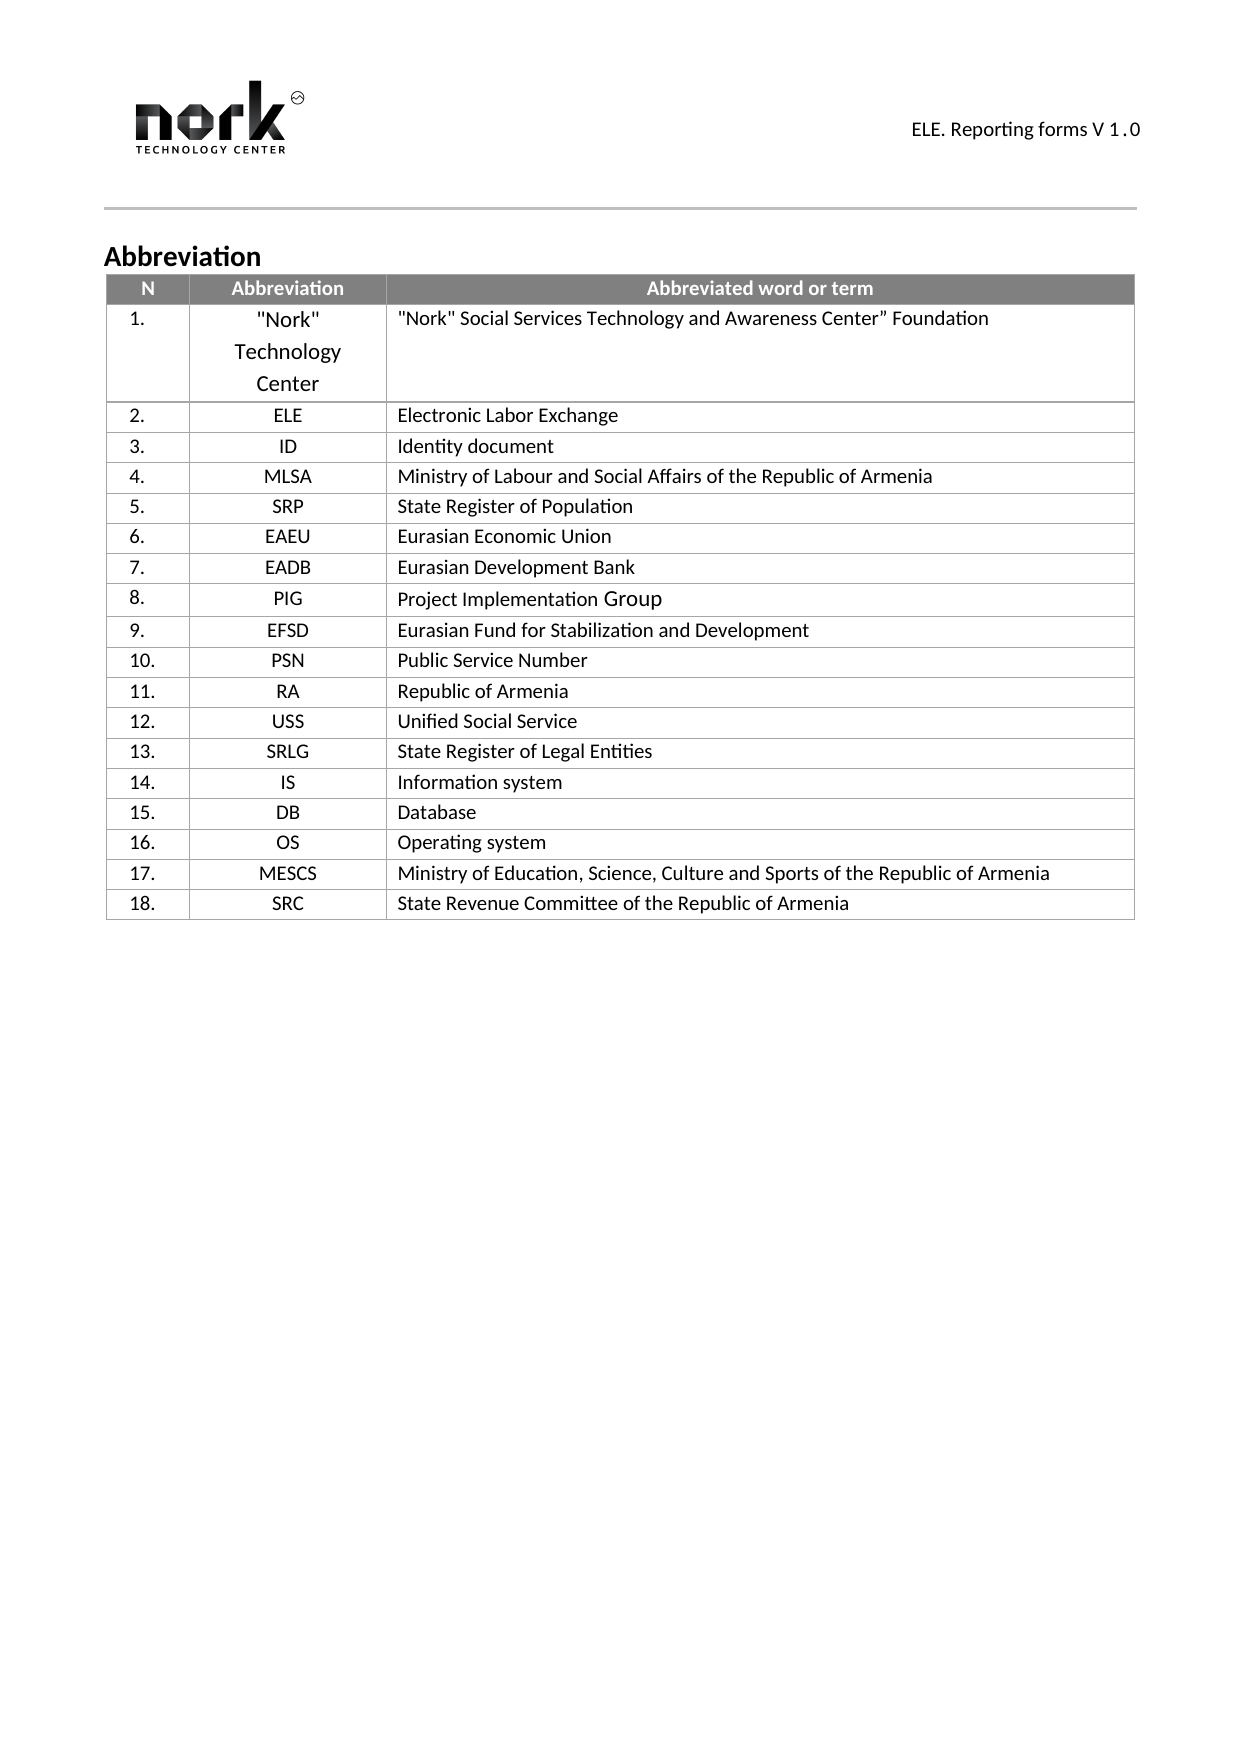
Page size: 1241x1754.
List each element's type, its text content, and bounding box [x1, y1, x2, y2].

table_cell [107, 739, 189, 768]
table_cell Electronic Labor Exchange [387, 403, 1134, 432]
table_cell [107, 799, 189, 828]
table_cell [107, 890, 189, 919]
table_cell SRP [190, 494, 386, 523]
table_cell [107, 860, 189, 889]
table_cell [107, 305, 189, 401]
table_cell "Nork" Technology Center [190, 305, 386, 401]
table_cell [107, 708, 189, 737]
table_cell MESCS [190, 860, 386, 889]
table_cell ELE [190, 403, 386, 432]
table_cell Identity document [387, 433, 1134, 462]
table_cell Eurasian Fund for Stabilization and Development [387, 617, 1134, 647]
table_cell DB [190, 799, 386, 828]
table_cell [107, 433, 189, 462]
table_cell [107, 648, 189, 677]
table_cell [107, 554, 189, 583]
table_cell USS [190, 708, 386, 737]
table_cell State Register of Legal Entities [387, 739, 1134, 768]
table_cell IS [190, 769, 386, 798]
table_cell Ministry of Labour and Social Affairs of the Republic of Armenia [387, 463, 1134, 492]
table_cell Unified Social Service [387, 708, 1134, 737]
table_cell [107, 524, 189, 553]
table_cell Database [387, 799, 1134, 828]
table_cell Project Implementation Group [387, 584, 1134, 616]
table_cell [107, 617, 189, 647]
picture [132, 78, 305, 157]
table_cell EADB [190, 554, 386, 583]
table_cell [107, 769, 189, 798]
table_cell Eurasian Economic Union [387, 524, 1134, 553]
table_cell [107, 678, 189, 707]
text Abbreviation [103, 238, 1137, 274]
table_cell MLSA [190, 463, 386, 492]
table_header Abbreviation [190, 275, 386, 304]
table_cell Republic of Armenia [387, 678, 1134, 707]
table_cell PIG [190, 584, 386, 616]
table_cell [107, 584, 189, 616]
table_cell Eurasian Development Bank [387, 554, 1134, 583]
table_cell RA [190, 678, 386, 707]
table_header Abbreviated word or term [387, 275, 1134, 304]
table_cell SRC [190, 890, 386, 919]
table_cell SRLG [190, 739, 386, 768]
table_cell Information system [387, 769, 1134, 798]
table_cell State Register of Population [387, 494, 1134, 523]
table_cell [107, 494, 189, 523]
table_cell ID [190, 433, 386, 462]
table_cell State Revenue Committee of the Republic of Armenia [387, 890, 1134, 919]
table_header N [107, 275, 189, 304]
table_cell [107, 403, 189, 432]
table_cell EAEU [190, 524, 386, 553]
table_cell Public Service Number [387, 648, 1134, 677]
table_cell [107, 830, 189, 859]
table_cell Ministry of Education, Science, Culture and Sports of the Republic of Armenia [387, 860, 1134, 889]
table_cell PSN [190, 648, 386, 677]
table_cell [107, 463, 189, 492]
table_cell OS [190, 830, 386, 859]
table_cell Operating system [387, 830, 1134, 859]
table_cell "Nork" Social Services Technology and Awareness Center” Foundation [387, 305, 1134, 401]
table_cell EFSD [190, 617, 386, 647]
